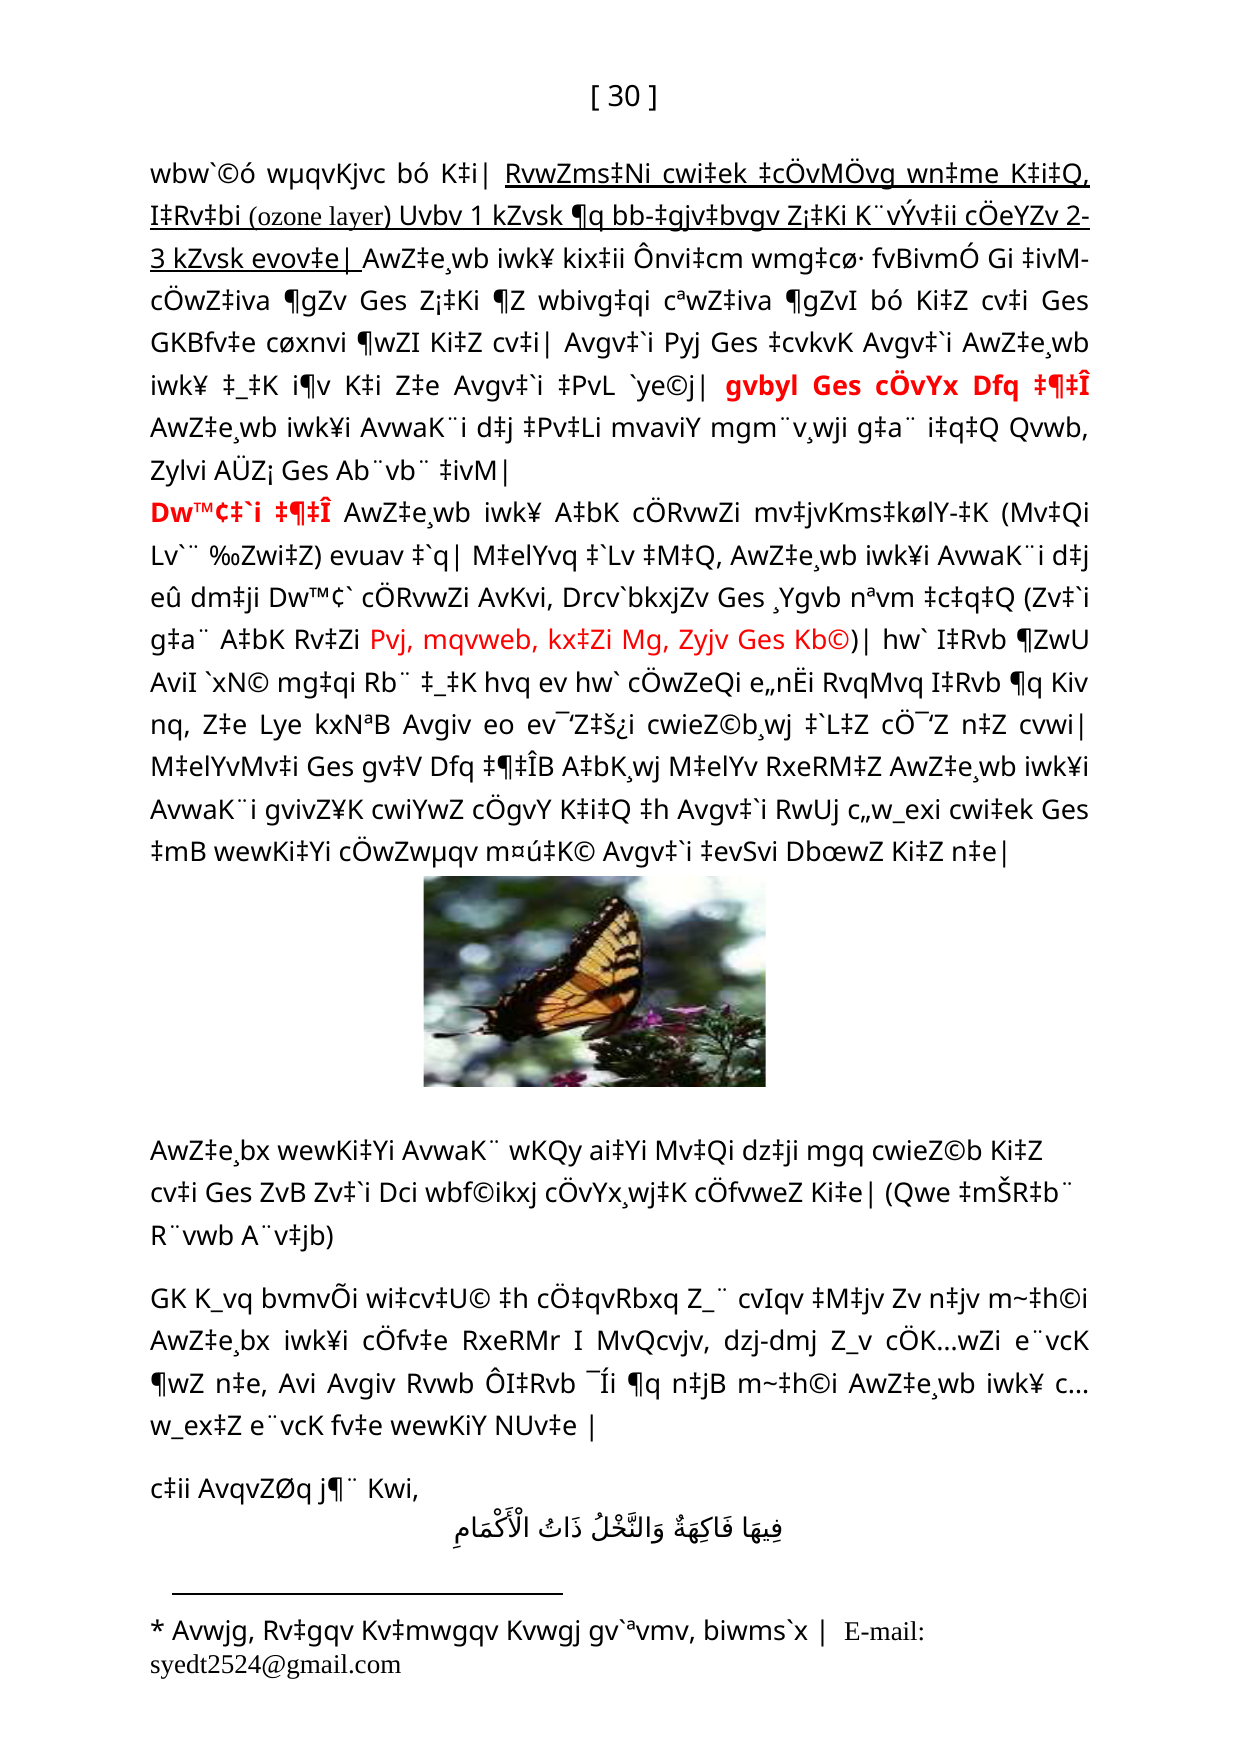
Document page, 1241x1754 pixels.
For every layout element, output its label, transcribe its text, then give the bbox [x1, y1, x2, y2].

text c‡ii AvqvZØq j¶¨ Kwi, [150, 1470, 1090, 1507]
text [150, 154, 1090, 228]
text Dw™¢‡`i ‡¶‡Î AwZ‡e¸wb iwk¥ A‡bK cÖRvwZi mv‡jvKms‡kølY-‡K (Mv‡Qi Lv`¨ ‰Zwi‡Z) evuav ‡`q| M‡elYvq ‡`Lv ‡M‡Q, AwZ‡e¸wb iwk¥i AvwaK¨i d‡j eû dm‡ji Dw™¢` cÖRvwZi AvKvi, Drcv`bkxjZv Ges ¸Ygvb nªvm ‡c‡q‡Q (Zv‡`i g‡a¨ A‡bK Rv‡Zi Pvj, mqvweb, kx‡Zi Mg, Zyjv Ges Kb©)| hw` I‡Rvb ¶ZwU AviI `xN© mg‡qi Rb¨ ‡_‡K hvq ev hw` cÖwZeQi e„nËi RvqMvq I‡Rvb ¶q Kiv nq, Z‡e Lye kxNªB Avgiv eo ev¯‘Z‡š¿i cwieZ©b¸wj ‡`L‡Z cÖ¯‘Z n‡Z cvwi| M‡elYvMv‡i Ges gv‡V Dfq ‡¶‡ÎB A‡bK¸wj M‡elYv RxeRM‡Z AwZ‡e¸wb iwk¥i AvwaK¨i gvivZ¥K cwiYwZ cÖgvY K‡i‡Q ‡h Avgv‡`i RwUj c„w_exi cwi‡ek Ges ‡mB wewKi‡Yi cÖwZwµqv m¤ú‡K© Avgv‡`i ‡evSvi DbœwZ Ki‡Z n‡e| [150, 493, 1090, 869]
text فِيهَا فَاكِهَةٌ وَالنَّخْلُ ذَاتُ الْأَكْمَامِ [150, 1512, 1090, 1543]
text AwZ‡e¸bx wewKi‡Yi AvwaK¨ wKQy ai‡Yi Mv‡Qi dz‡ji mgq cwieZ©b Ki‡Z cv‡i Ges ZvB Zv‡`i Dci wbf©ikxj cÖvYx¸wj‡K cÖfvweZ Ki‡e| (Qwe ‡mŠR‡b¨ R¨vwb A¨v‡jb) [150, 1131, 1090, 1253]
text GK K_vq bvmvÕi wi‡cv‡U© ‡h cÖ‡qvRbxq Z_¨ cvIqv ‡M‡jv Zv n‡jv m~‡h©i AwZ‡e¸bx iwk¥i cÖfv‡e RxeRMr I MvQcvjv, dzj-dmj Z_v cÖK…wZi e¨vcK ¶wZ n‡e, Avi Avgiv Rvwb ÔI‡Rvb ¯Íi ¶q n‡jB m~‡h©i AwZ‡e¸wb iwk¥ c…w_ex‡Z e¨vcK fv‡e wewKiY NUv‡e | [150, 1279, 1090, 1443]
